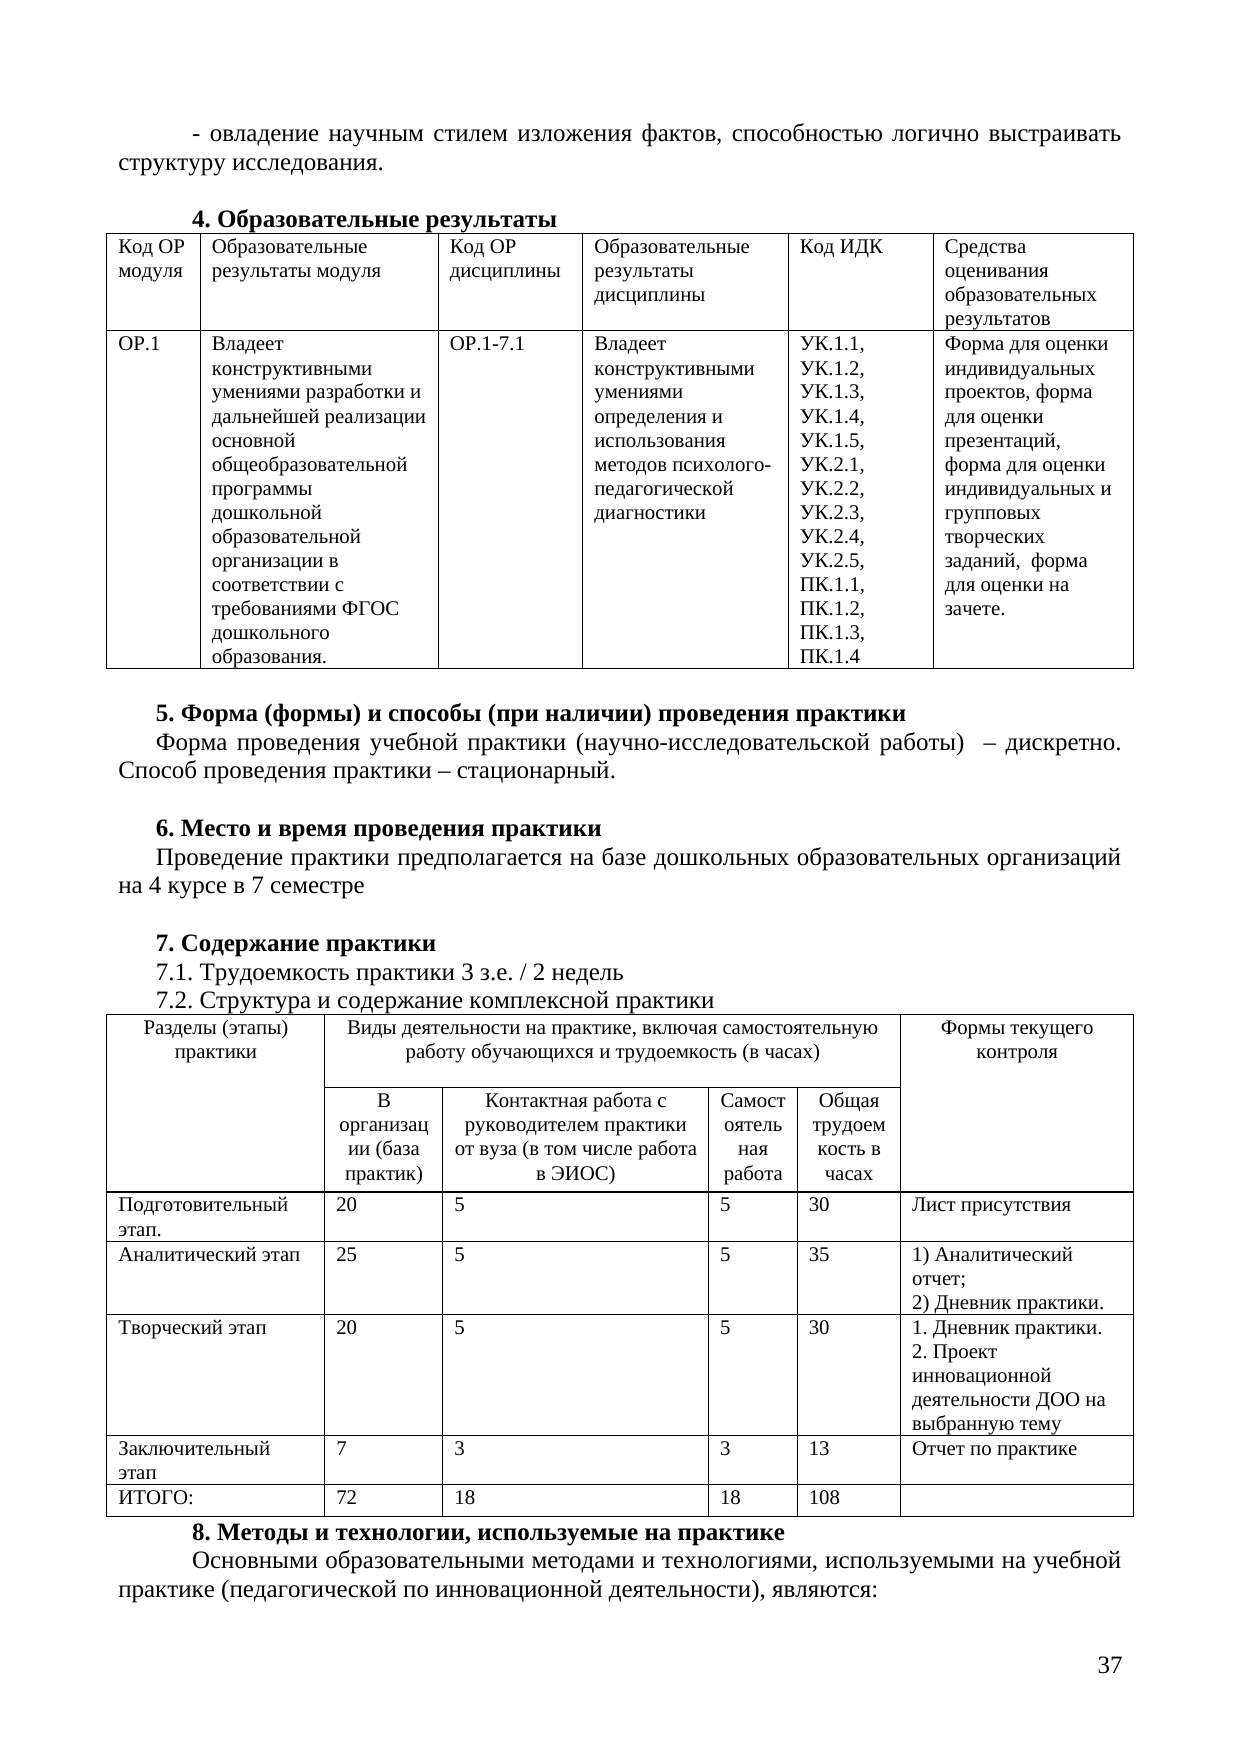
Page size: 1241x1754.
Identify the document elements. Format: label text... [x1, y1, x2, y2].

text Основными образовательными методами и технологиями, используемыми на учебной практике (педагогической по инновационной деятельности), являются: [118, 1545, 1122, 1603]
subtitle 7.2. Структура и содержание комплексной практики [118, 986, 1122, 1014]
table_cell Лист присутствия [901, 1193, 1133, 1241]
table_cell 5 [709, 1242, 797, 1314]
table_cell Контактная работа с руководителем практики от вуза (в том числе работа в ЭИОС) [443, 1088, 708, 1191]
table_header Код ОР модуля [107, 234, 200, 330]
table_cell Самостоятельная работа [709, 1088, 797, 1191]
table_cell Аналитический этап [107, 1242, 324, 1314]
subtitle 7. Содержание практики [118, 928, 1122, 957]
table_cell 3 [443, 1436, 708, 1484]
table_header Разделы (этапы) практики [107, 1015, 324, 1191]
subtitle 4. Образовательные результаты [118, 204, 1122, 233]
table_header Виды деятельности на практике, включая самостоятельную работу обучающихся и трудоемкость (в часах) [325, 1015, 900, 1087]
text Форма проведения учебной практики (научно-исследовательской работы) – дискретно. Способ проведения практики – стационарный. [118, 727, 1122, 784]
table_cell Форма для оценки индивидуальных проектов, форма для оценки презентаций, форма для оценки индивидуальных и групповых творческих заданий, форма для оценки на зачете. [934, 331, 1133, 668]
table_cell 5 [443, 1242, 708, 1314]
text - овладение научным стилем изложения фактов, способностью логично выстраивать структуру исследования. [118, 118, 1122, 176]
table_cell 5 [443, 1315, 708, 1435]
table_header Код ИДК [789, 234, 933, 330]
table_cell 1. Дневник практики. 2. Проект инновационной деятельности ДОО на выбранную тему [901, 1315, 1133, 1435]
table_cell Владеет конструктивными умениями разработки и дальнейшей реализации основной общеобразовательной программы дошкольной образовательной организации в соответствии с требованиями ФГОС дошкольного образования. [201, 331, 438, 668]
table_header Образовательные результаты модуля [201, 234, 438, 330]
table_cell 7 [325, 1436, 442, 1484]
table_cell 30 [798, 1315, 900, 1435]
table_header Формы текущего контроля [901, 1015, 1133, 1191]
table_cell Заключительный этап [107, 1436, 324, 1484]
table_cell 1) Аналитический отчет; 2) Дневник практики. [901, 1242, 1133, 1314]
table_cell 5 [709, 1315, 797, 1435]
table_cell В организации (база практик) [325, 1088, 442, 1191]
subtitle 6. Место и время проведения практики [118, 813, 1122, 842]
table_cell 72 [325, 1485, 442, 1516]
subtitle 8. Методы и технологии, используемые на практике [118, 1517, 1122, 1545]
table_cell Подготовительный этап. [107, 1193, 324, 1241]
table_cell [901, 1485, 1133, 1516]
table_cell 20 [325, 1193, 442, 1241]
subtitle 5. Форма (формы) и способы (при наличии) проведения практики [118, 698, 1122, 727]
subtitle 7.1. Трудоемкость практики 3 з.е. / 2 недель [118, 957, 1122, 986]
table_cell 13 [798, 1436, 900, 1484]
text Проведение практики предполагается на базе дошкольных образовательных организаций на 4 курсе в 7 семестре [118, 842, 1122, 899]
table_cell Общая трудоемкость в часах [798, 1088, 900, 1191]
table_cell ОР.1-7.1 [439, 331, 582, 668]
table_cell Творческий этап [107, 1315, 324, 1435]
table_cell ИТОГО: [107, 1485, 324, 1516]
table_cell 30 [798, 1193, 900, 1241]
table_cell 35 [798, 1242, 900, 1314]
table_cell 3 [709, 1436, 797, 1484]
table_cell Отчет по практике [901, 1436, 1133, 1484]
table_cell ОР.1 [107, 331, 200, 668]
table_cell 18 [709, 1485, 797, 1516]
table_cell 108 [798, 1485, 900, 1516]
table_cell 20 [325, 1315, 442, 1435]
table_header Средства оценивания образовательных результатов [934, 234, 1133, 330]
table_header Код ОР дисциплины [439, 234, 582, 330]
table_cell Владеет конструктивными умениями определения и использования методов психолого-педагогической диагностики [583, 331, 788, 668]
table_cell 5 [443, 1193, 708, 1241]
table_cell 18 [443, 1485, 708, 1516]
table_cell 25 [325, 1242, 442, 1314]
table_header Образовательные результаты дисциплины [583, 234, 788, 330]
table_cell 5 [709, 1193, 797, 1241]
table_cell УК.1.1, УК.1.2, УК.1.3, УК.1.4, УК.1.5, УК.2.1, УК.2.2, УК.2.3, УК.2.4, УК.2.5, ПК.1.1, ПК.1.2, ПК.1.3, ПК.1.4 [789, 331, 933, 668]
